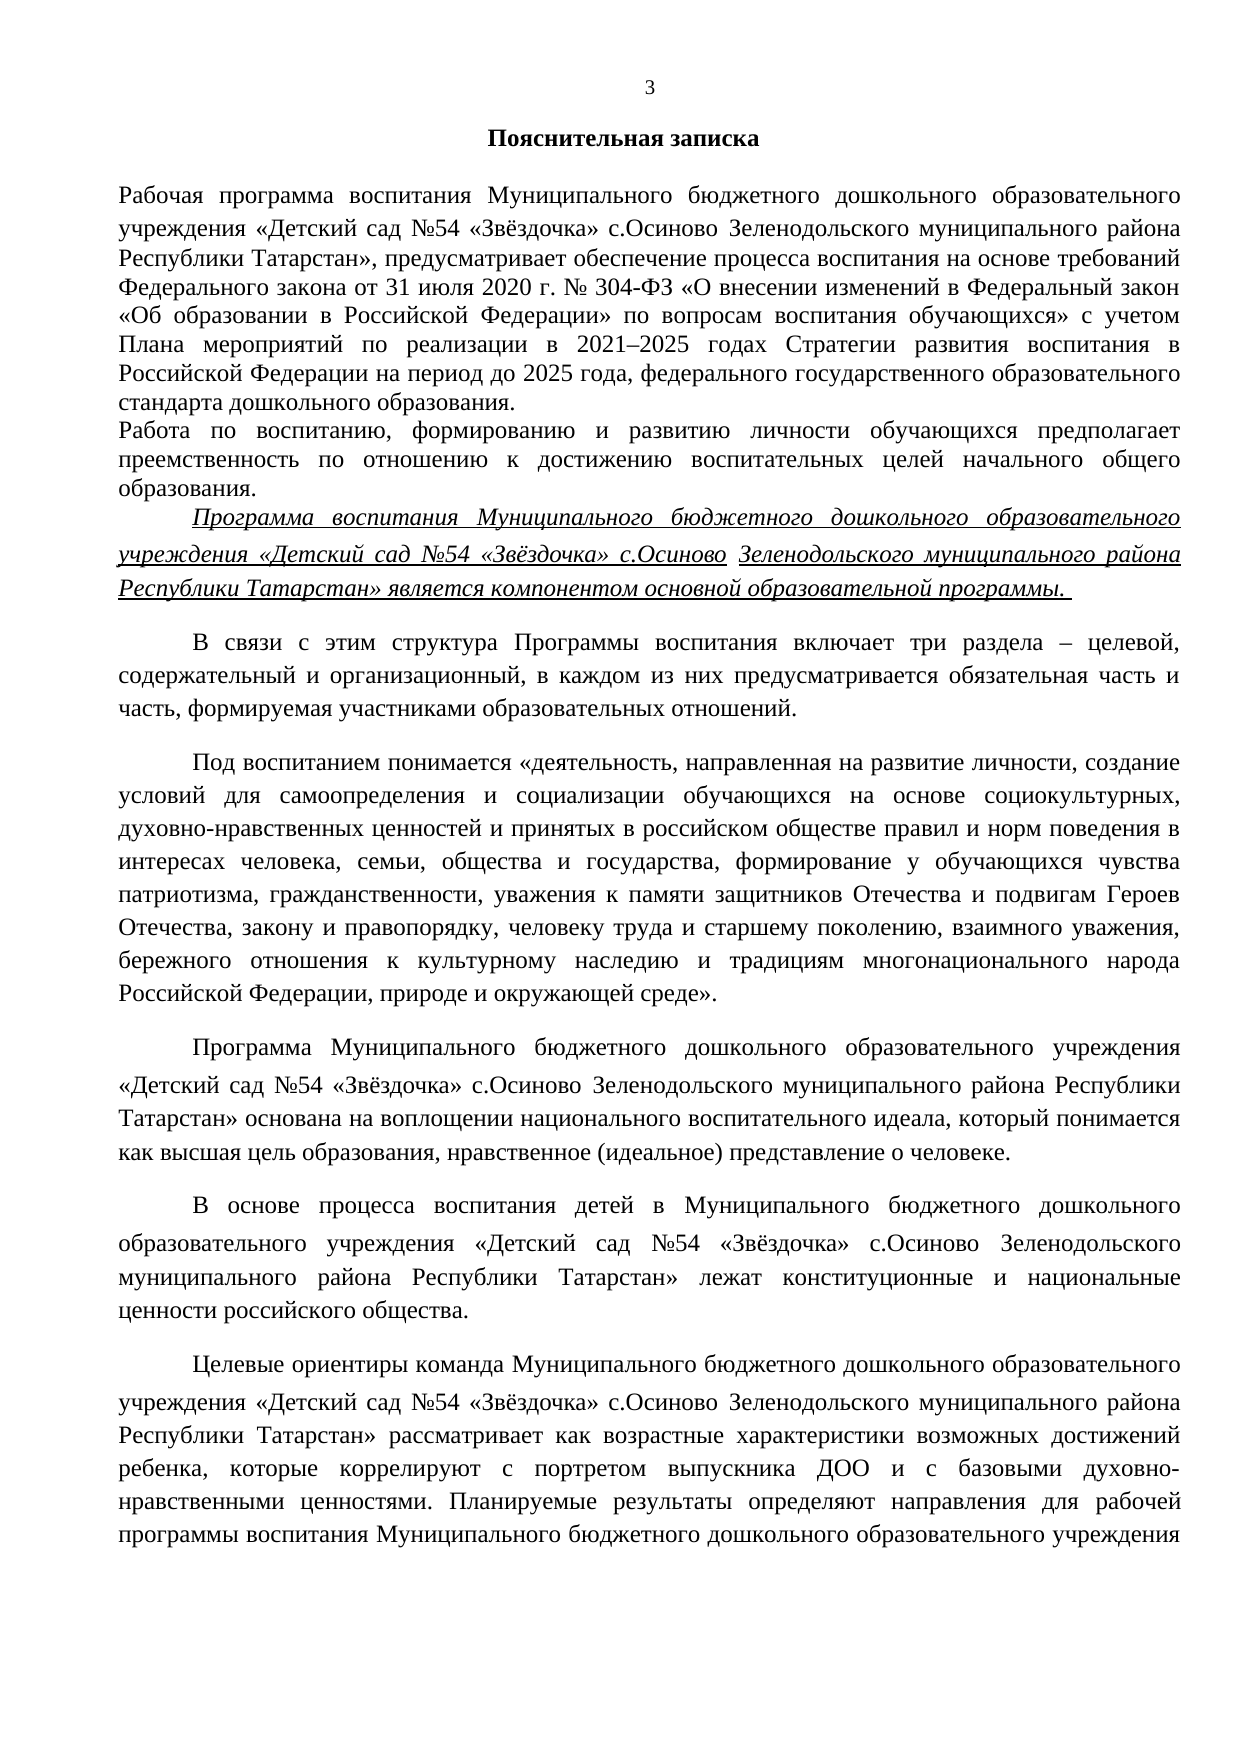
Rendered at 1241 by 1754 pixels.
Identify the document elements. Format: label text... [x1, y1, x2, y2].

text Программа Муниципального бюджетного дошкольного образовательного учреждения «Детский сад №54 «Звёздочка» с.Осиново Зеленодольского муниципального района Республики Татарстан» основана на воплощении национального воспитательного идеала, который понимается как высшая цель образования, нравственное (идеальное) представление о человеке. [118, 1032, 1181, 1165]
text Работа по воспитанию, формированию и развитию личности обучающихся предполагает преемственность по отношению к достижению воспитательных целей начального общего образования. [118, 415, 1181, 502]
text Рабочая программа воспитания Муниципального бюджетного дошкольного образовательного учреждения «Детский сад №54 «Звёздочка» с.Осиново Зеленодольского муниципального района Республики Татарстан», предусматривает обеспечение процесса воспитания на основе требований Федерального закона от 31 июля 2020 г. № 304-ФЗ «О внесении изменений в Федеральный закон «Об образовании в Российской Федерации» по вопросам воспитания обучающихся» с учетом Плана мероприятий по реализации в 2021–2025 годах Стратегии развития воспитания в Российской Федерации на период до 2025 года, федерального государственного образовательного стандарта дошкольного образования. [118, 181, 1181, 415]
text В связи с этим структура Программы воспитания включает три раздела – целевой, содержательный и организационный, в каждом из них предусматривается обязательная часть и часть, формируемая участниками образовательных отношений. [118, 627, 1181, 722]
text Программа воспитания Муниципального бюджетного дошкольного образовательного учреждения «Детский сад №54 «Звёздочка» с.Осиново Зеленодольского муниципального района Республики Татарстан» является компонентом основной образовательной программы. [118, 502, 1181, 602]
subtitle Пояснительная записка [66, 123, 1181, 152]
text В основе процесса воспитания детей в Муниципального бюджетного дошкольного образовательного учреждения «Детский сад №54 «Звёздочка» с.Осиново Зеленодольского муниципального района Республики Татарстан» лежат конституционные и национальные ценности российского общества. [118, 1190, 1181, 1324]
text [118, 1349, 1181, 1548]
text Под воспитанием понимается «деятельность, направленная на развитие личности, создание условий для самоопределения и социализации обучающихся на основе социокультурных, духовно-нравственных ценностей и принятых в российском обществе правил и норм поведения в интересах человека, семьи, общества и государства, формирование у обучающихся чувства патриотизма, гражданственности, уважения к памяти защитников Отечества и подвигам Героев Отечества, закону и правопорядку, человеку труда и старшему поколению, взаимного уважения, бережного отношения к культурному наследию и традициям многонационального народа Российской Федерации, природе и окружающей среде». [118, 747, 1181, 1007]
